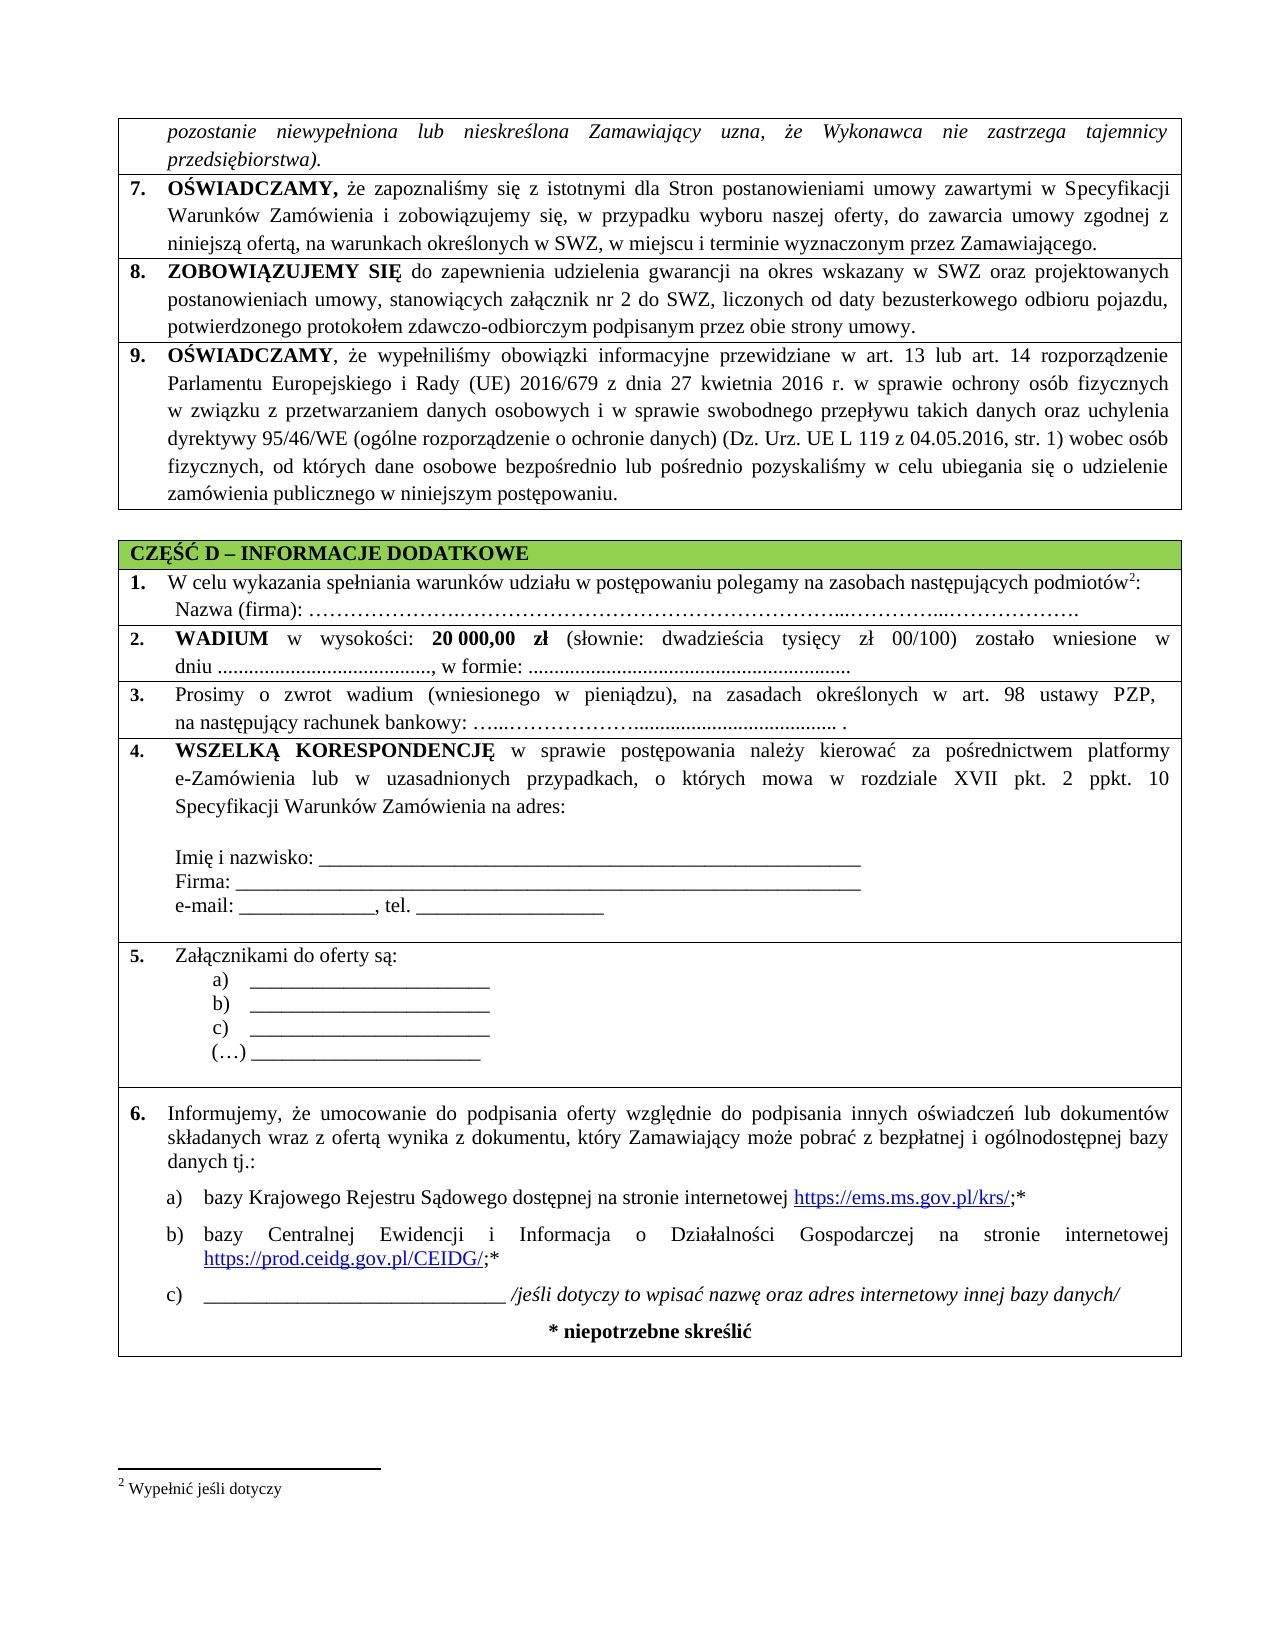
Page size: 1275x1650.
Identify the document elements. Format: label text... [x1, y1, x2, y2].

table_cell W celu wykazania spełniania warunków udziału w postępowaniu polegamy na zasobach następujących podmiotów: Nazwa (firma): ………………….………………………………………………...…………...………………. [119, 570, 1181, 625]
table_cell WADIUM w wysokości: 20 000,00 zł (słownie: dwadzieścia tysięcy zł 00/100) zostało wniesione w dniu ........................................., w formie: .............................................................. [119, 626, 1181, 681]
table_cell Załącznikami do oferty są: _______________________ _______________________ _______________________ (…) ______________________ [119, 943, 1181, 1087]
table_header CZĘŚĆ D – INFORMACJE DODATKOWE [119, 541, 1181, 569]
table_cell Prosimy o zwrot wadium (wniesionego w pieniądzu), na zasadach określonych w art. 98 ustawy PZP, na następujący rachunek bankowy: …...………………....................................... . [119, 682, 1181, 737]
table_cell WSZELKĄ KORESPONDENCJĘ w sprawie postępowania należy kierować za pośrednictwem platformy e-Zamówienia lub w uzasadnionych przypadkach, o których mowa w rozdziale XVII pkt. 2 ppkt. 10 Specyfikacji Warunków Zamówienia na adres: Imię i nazwisko: ____________________________________________________ Firma: ____________________________________________________________ e-mail: _____________, tel. __________________ [119, 739, 1181, 942]
table_cell ZOBOWIĄZUJEMY SIĘ do zapewnienia udzielenia gwarancji na okres wskazany w SWZ oraz projektowanych postanowieniach umowy, stanowiących załącznik nr 2 do SWZ, liczonych od daty bezusterkowego odbioru pojazdu, potwierdzonego protokołem zdawczo-odbiorczym podpisanym przez obie strony umowy. [119, 259, 1181, 342]
table_cell OŚWIADCZAMY, że zapoznaliśmy się z istotnymi dla Stron postanowieniami umowy zawartymi w Specyfikacji Warunków Zamówienia i zobowiązujemy się, w przypadku wyboru naszej oferty, do zawarcia umowy zgodnej z niniejszą ofertą, na warunkach określonych w SWZ, w miejscu i terminie wyznaczonym przez Zamawiającego. [119, 175, 1181, 258]
table_cell Informujemy, że umocowanie do podpisania oferty względnie do podpisania innych oświadczeń lub dokumentów składanych wraz z ofertą wynika z dokumentu, który Zamawiający może pobrać z bezpłatnej i ogólnodostępnej bazy danych tj.: bazy Krajowego Rejestru Sądowego dostępnej na stronie internetowej https://ems.ms.gov.pl/krs/;* bazy Centralnej Ewidencji i Informacja o Działalności Gospodarczej na stronie internetowej https://prod.ceidg.gov.pl/CEIDG/;* _____________________________ /jeśli dotyczy to wpisać nazwę oraz adres internetowy innej bazy danych/ * niepotrzebne skreślić [119, 1088, 1181, 1356]
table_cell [119, 119, 1181, 174]
table_cell OŚWIADCZAMY, że wypełniliśmy obowiązki informacyjne przewidziane w art. 13 lub art. 14 rozporządzenie Parlamentu Europejskiego i Rady (UE) 2016/679 z dnia 27 kwietnia 2016 r. w sprawie ochrony osób fizycznych w związku z przetwarzaniem danych osobowych i w sprawie swobodnego przepływu takich danych oraz uchylenia dyrektywy 95/46/WE (ogólne rozporządzenie o ochronie danych) (Dz. Urz. UE L 119 z 04.05.2016, str. 1) wobec osób fizycznych, od których dane osobowe bezpośrednio lub pośrednio pozyskaliśmy w celu ubiegania się o udzielenie zamówienia publicznego w niniejszym postępowaniu. [119, 343, 1181, 509]
